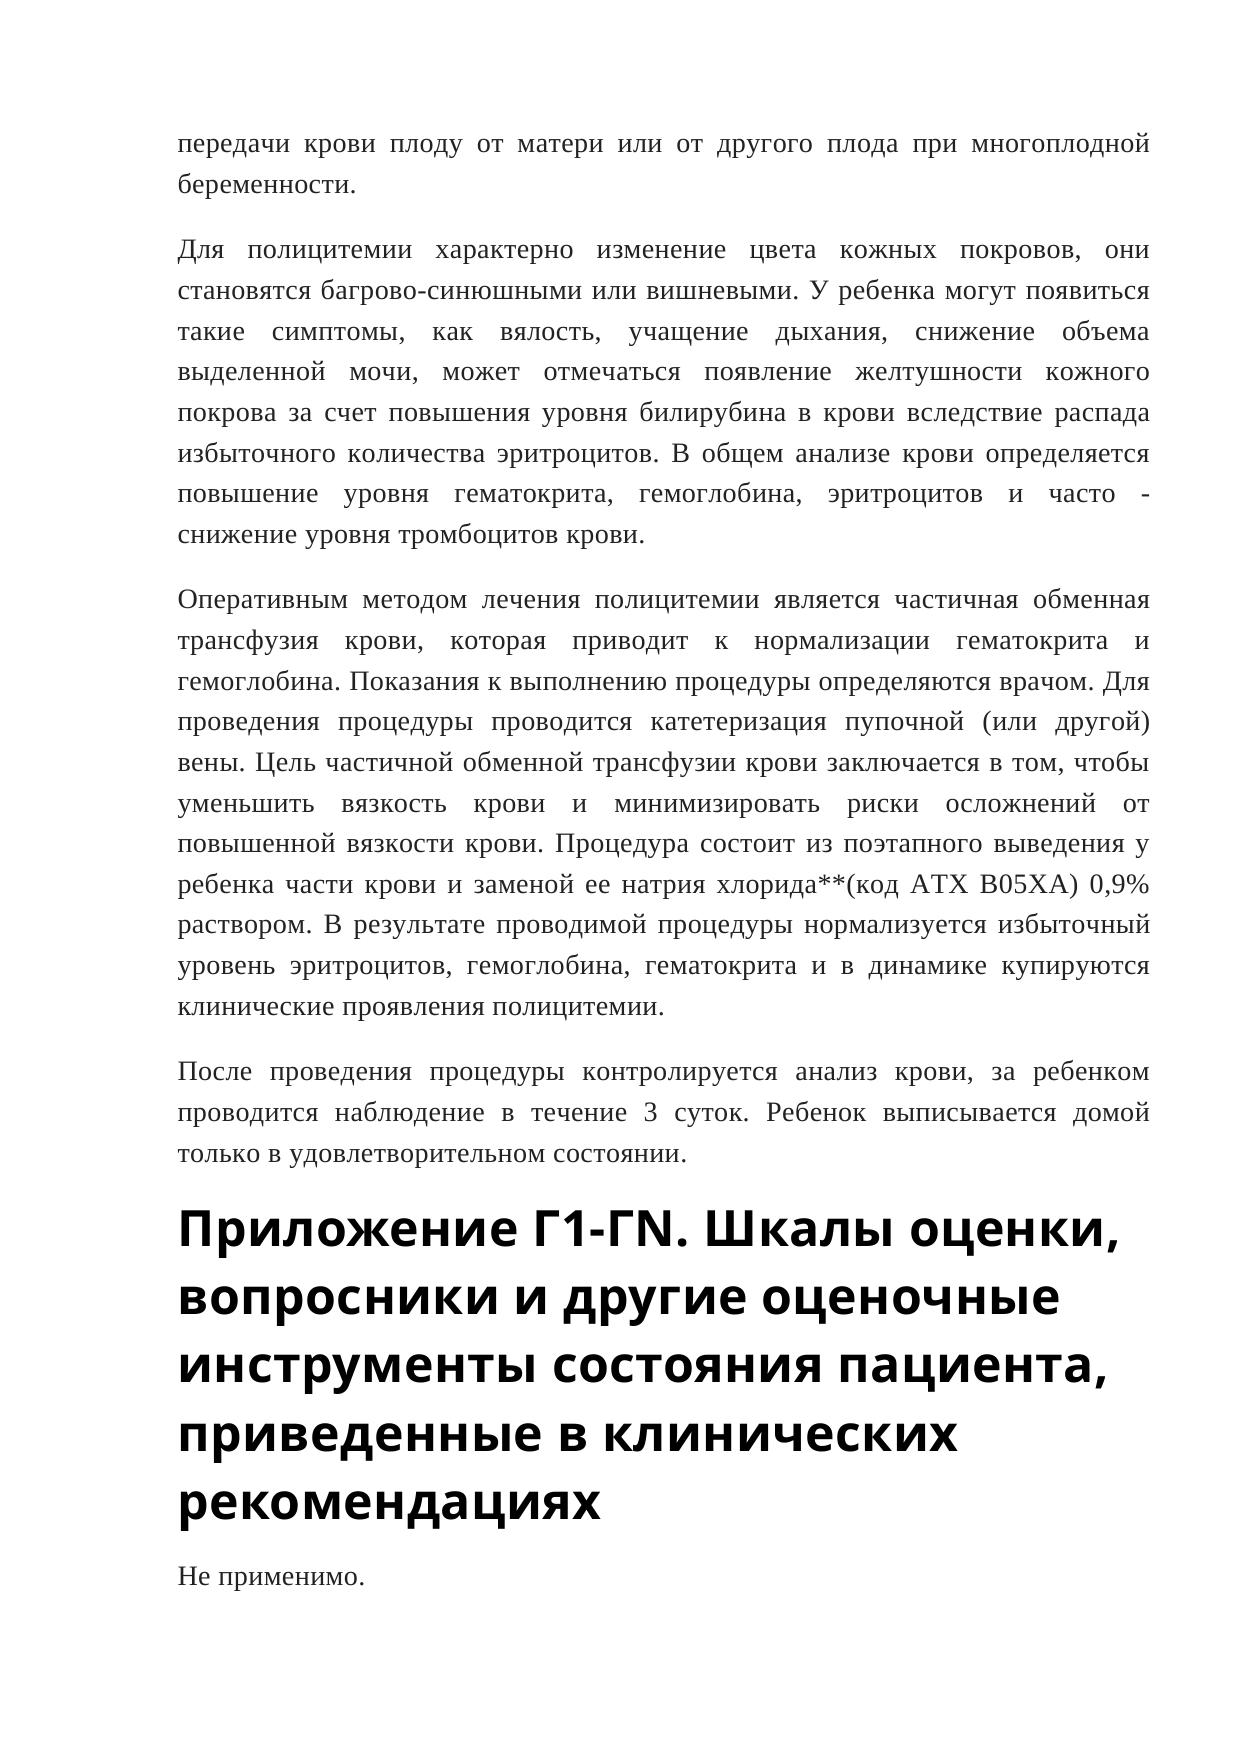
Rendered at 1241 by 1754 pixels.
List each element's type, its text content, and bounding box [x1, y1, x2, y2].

text Для полицитемии характерно изменение цвета кожных покровов, они становятся багрово-синюшными или вишневыми. У ребенка могут появиться такие симптомы, как вялость, учащение дыхания, снижение объема выделенной мочи, может отмечаться появление желтушности кожного покрова за счет повышения уровня билирубина в крови вследствие распада избыточного количества эритроцитов. В общем анализе крови определяется повышение уровня гематокрита, гемоглобина, эритроцитов и часто - снижение уровня тромбоцитов крови. [177, 224, 1152, 549]
text После проведения процедуры контролируется анализ крови, за ребенком проводится наблюдение в течение 3 суток. Ребенок выписывается домой только в удовлетворительном состоянии. [177, 1046, 1152, 1168]
text Оперативным методом лечения полицитемии является частичная обменная трансфузия крови, которая приводит к нормализации гематокрита и гемоглобина. Показания к выполнению процедуры определяются врачом. Для проведения процедуры проводится катетеризация пупочной (или другой) вены. Цель частичной обменной трансфузии крови заключается в том, чтобы уменьшить вязкость крови и минимизировать риски осложнений от повышенной вязкости крови. Процедура состоит из поэтапного выведения у ребенка части крови и заменой ее натрия хлорида**(код АТХ В05ХА) 0,9% раствором. В результате проводимой процедуры нормализуется избыточный уровень эритроцитов, гемоглобина, гематокрита и в динамике купируются клинические проявления полицитемии. [177, 574, 1152, 1021]
text Приложение Г1-ГN. Шкалы оценки, вопросники и другие оценочные инструменты состояния пациента, приведенные в клинических рекомендациях [177, 1193, 1152, 1534]
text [177, 118, 1152, 199]
text Не применимо. [177, 1550, 1152, 1591]
